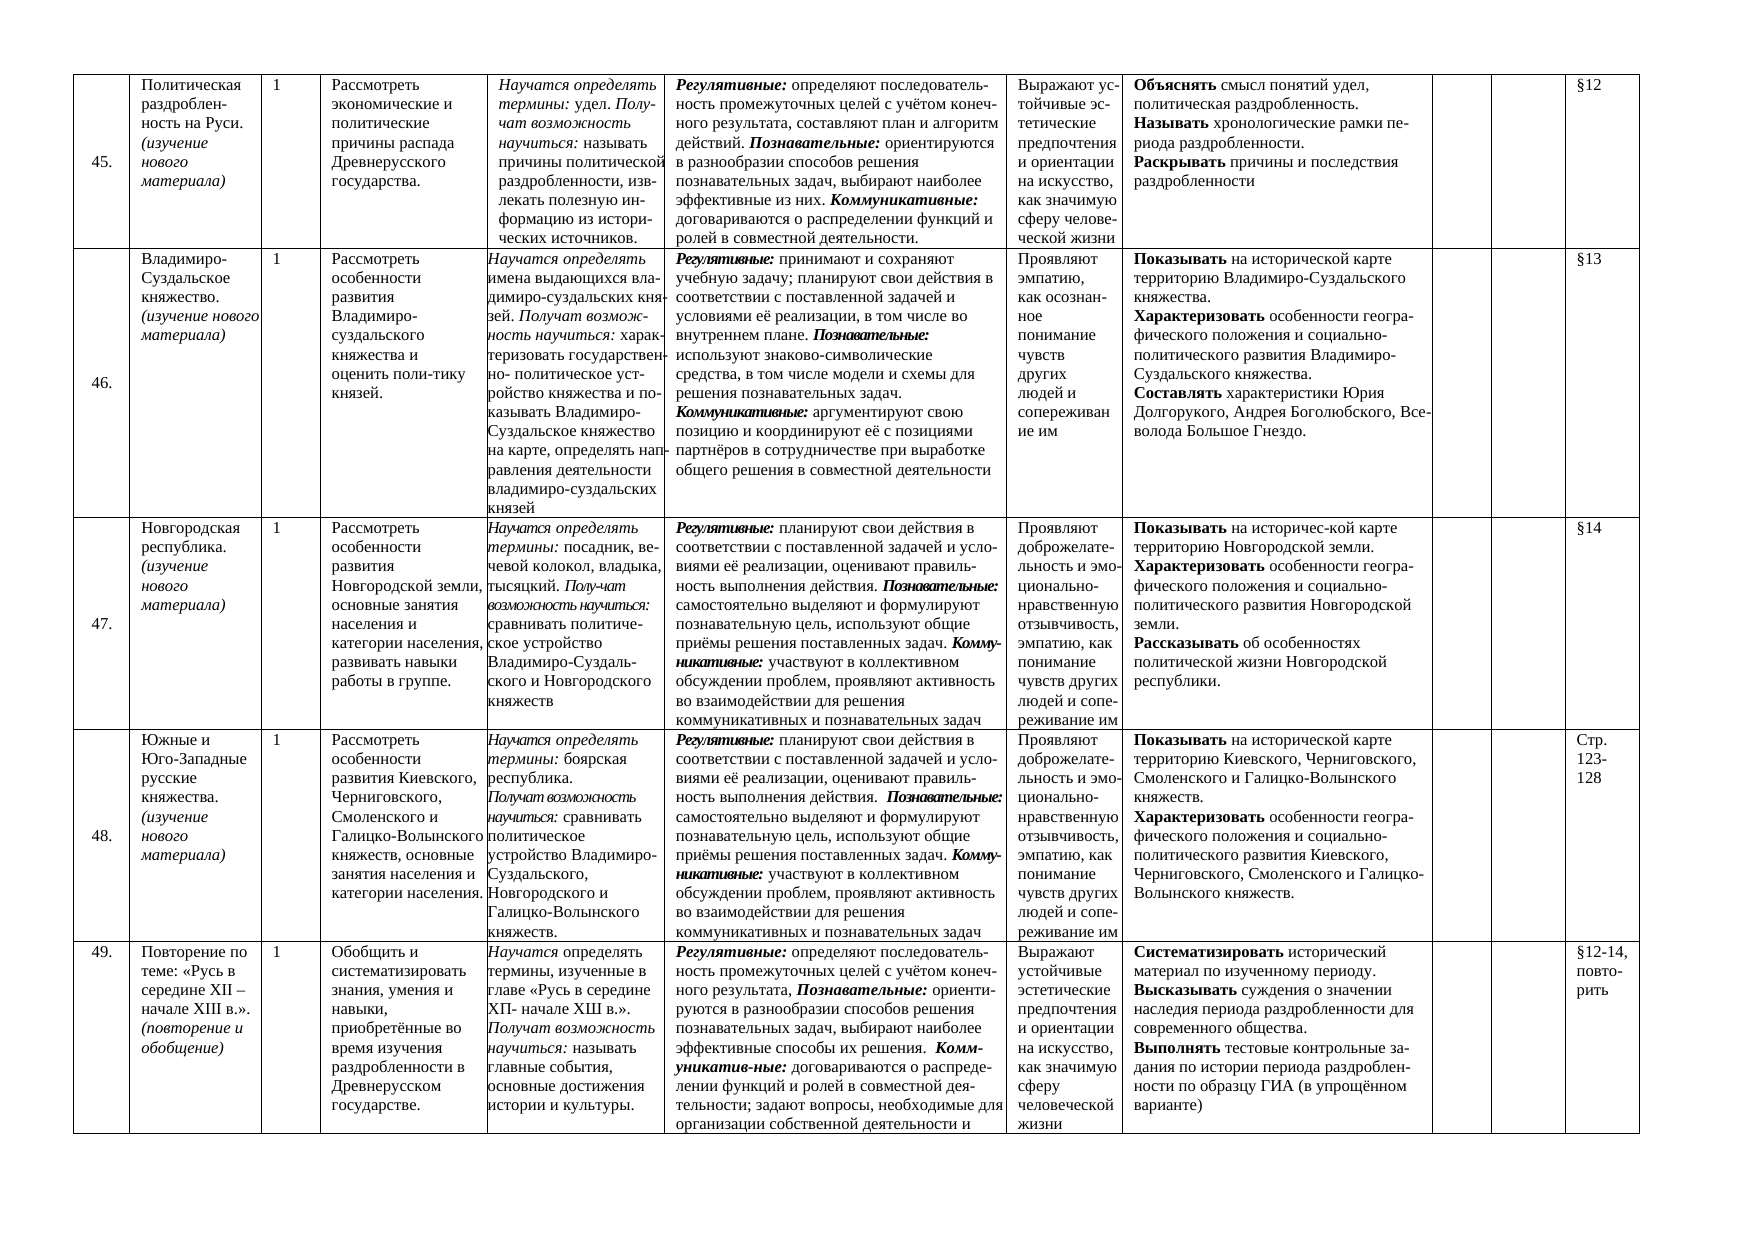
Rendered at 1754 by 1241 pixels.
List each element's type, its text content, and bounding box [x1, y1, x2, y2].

table_cell 49. [74, 942, 129, 1133]
table_cell [1433, 75, 1491, 247]
table_cell Рассмотреть особенности развития Новгородской земли, основные занятия населения и категории населения, развивать навыки работы в группе. [321, 518, 487, 729]
table_cell [1492, 730, 1565, 941]
table_cell Регулятивные: принимают и сохраняют учебную задачу; планируют свои действия в соответствии с поставленной задачей и условиями её реализации, в том числе во внутреннем плане. Познавательные: используют знаково-символические средства, в том числе модели и схемы для решения познавательных задач. Коммуникативные: аргументируют свою позицию и координируют её с позициями партнёров в сотрудничестве при выработке общего решения в совместной деятельности [665, 249, 1006, 517]
table_cell Стр. 123-128 [1566, 730, 1639, 941]
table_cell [1123, 942, 1432, 1133]
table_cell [321, 942, 487, 1133]
table_cell Рассмотреть экономические и политические причины распада Древнерусского государства. [321, 75, 487, 247]
table_cell Рассмотреть особенности развития Киевского, Черниговского, Смоленского и Галицко-Волынского княжеств, основные занятия населения и категории населения. [321, 730, 487, 941]
table_cell Владимиро-Суздальское княжество. (изучение нового материала) [130, 249, 261, 517]
table_cell [1433, 730, 1491, 941]
table_cell [1433, 249, 1491, 517]
table_cell [1492, 518, 1565, 729]
table_cell [1492, 942, 1565, 1133]
table_cell [1433, 518, 1491, 729]
table_cell 1 [262, 730, 320, 941]
table_cell §13 [1566, 249, 1639, 517]
table_cell [1492, 249, 1565, 517]
table_cell Научатся определять имена выдающихся вла-димиро-суздальских кня-зей. Получат возмож-ность научиться: харак-теризовать государствен-но- политическое уст-ройство княжества и по-казывать Владимиро-Суздальское княжество на карте, определять нап-равления деятельности владимиро-суздальских князей [488, 249, 664, 517]
table_cell Проявляют доброжелате-льность и эмо-ционально- нравственную отзывчивость, эмпатию, как понимание чувств других людей и сопе-реживание им [1007, 730, 1122, 941]
table_cell Политическая раздроблен-ность на Руси. (изучение нового материала) [130, 75, 261, 247]
table_cell Показывать на исторической карте территорию Владимиро-Суздальского княжества. Характеризовать особенности географического положения и социально-политического развития Владимиро-Суздальского княжества. Составлять характеристики Юрия Долгорукого, Андрея Боголюбского, Всеволода Большое Гнездо. [1123, 249, 1432, 517]
table_cell Выражают ус-тойчивые эс-тетические предпочтения и ориентации на искусство, как значимую сферу челове-ческой жизни [1007, 75, 1122, 247]
table_cell §12-14, повто-рить [1566, 942, 1639, 1133]
table_cell Показывать на исторической карте территорию Киевского, Черниговского, Смоленского и Галицко-Волынского княжеств. Характеризовать особенности географического положения и социально-политического развития Киевского, Черниговского, Смоленского и Галицко-Волынского княжеств. [1123, 730, 1432, 941]
table_cell Рассмотреть особенности развития Владимиро-суздальского княжества и оценить поли-тику князей. [321, 249, 487, 517]
table_cell Южные и Юго-Западные русские княжества. (изучение нового материала) [130, 730, 261, 941]
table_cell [130, 942, 261, 1133]
table_cell 48. [74, 730, 129, 941]
table_cell §14 [1566, 518, 1639, 729]
table_cell [1433, 942, 1491, 1133]
table_cell Выражают устойчивые эстетические предпочтения и ориентации на искусство, как значимую сферу человеческой жизни [1007, 942, 1122, 1133]
table_cell Объяснять смысл понятий удел, политическая раздробленность. Называть хронологические рамки периода раздробленности. Раскрывать причины и последствия раздробленности [1123, 75, 1432, 247]
table_cell Научатся определять термины: боярская республика. Получат возможность научиться: сравнивать политическое устройство Владимиро-Суздальского, Новгородского и Галицко-Волынского княжеств. [488, 730, 664, 941]
table_cell Регулятивные: определяют последователь-ность промежуточных целей с учётом конеч-ного результата, составляют план и алгоритм действий. Познавательные: ориентируются в разнообразии способов решения познавательных задач, выбирают наиболее эффективные из них. Коммуникативные: договариваются о распределении функций и ролей в совместной деятельности. [665, 75, 1006, 247]
table_cell Регулятивные: планируют свои действия в соответствии с поставленной задачей и усло-виями её реализации, оценивают правиль-ность выполнения действия. Познавательные: самостоятельно выделяют и формулируют познавательную цель, используют общие приёмы решения поставленных задач. Комму-никативные: участвуют в коллективном обсуждении проблем, проявляют активность во взаимодействии для решения коммуникативных и познавательных задач [665, 518, 1006, 729]
table_cell Показывать на историчес-кой карте территорию Новгородской земли. Характеризовать особенности географического положения и социально-политического развития Новгородской земли. Рассказывать об особенностях политической жизни Новгородской республики. [1123, 518, 1432, 729]
table_cell 1 [262, 249, 320, 517]
table_cell Проявляют доброжелате-льность и эмо-ционально-нравственную отзывчивость, эмпатию, как понимание чувств других людей и сопе-реживание им [1007, 518, 1122, 729]
table_cell 1 [262, 75, 320, 247]
table_cell 46. [74, 249, 129, 517]
table_cell Научатся определять термины: удел. Полу-чат возможность научиться: называть причины политической раздробленности, изв-лекать полезную ин-формацию из истори-ческих источников. [488, 75, 664, 247]
table_cell 1 [262, 942, 320, 1133]
table_cell Научатся определять термины: посадник, вечевой колокол, владыка, тысяцкий. Полу-чат возможность научиться: сравнивать политическое устройство Владимиро-Суздаль-ского и Новгородского княжеств [488, 518, 664, 729]
table_cell Регулятивные: планируют свои действия в соответствии с поставленной задачей и усло-виями её реализации, оценивают правиль-ность выполнения действия. Познавательные: самостоятельно выделяют и формулируют познавательную цель, используют общие приёмы решения поставленных задач. Комму-никативные: участвуют в коллективном обсуждении проблем, проявляют активность во взаимодействии для решения коммуникативных и познавательных задач [665, 730, 1006, 941]
table_cell §12 [1566, 75, 1639, 247]
table_cell 47. [74, 518, 129, 729]
table_cell Новгородская республика. (изучение нового материала) [130, 518, 261, 729]
table_cell Проявляют эмпатию, как осознанное понимание чувств других людей и сопереживание им [1007, 249, 1122, 517]
table_cell 45. [74, 75, 129, 247]
table_cell [1492, 75, 1565, 247]
table_cell 1 [262, 518, 320, 729]
